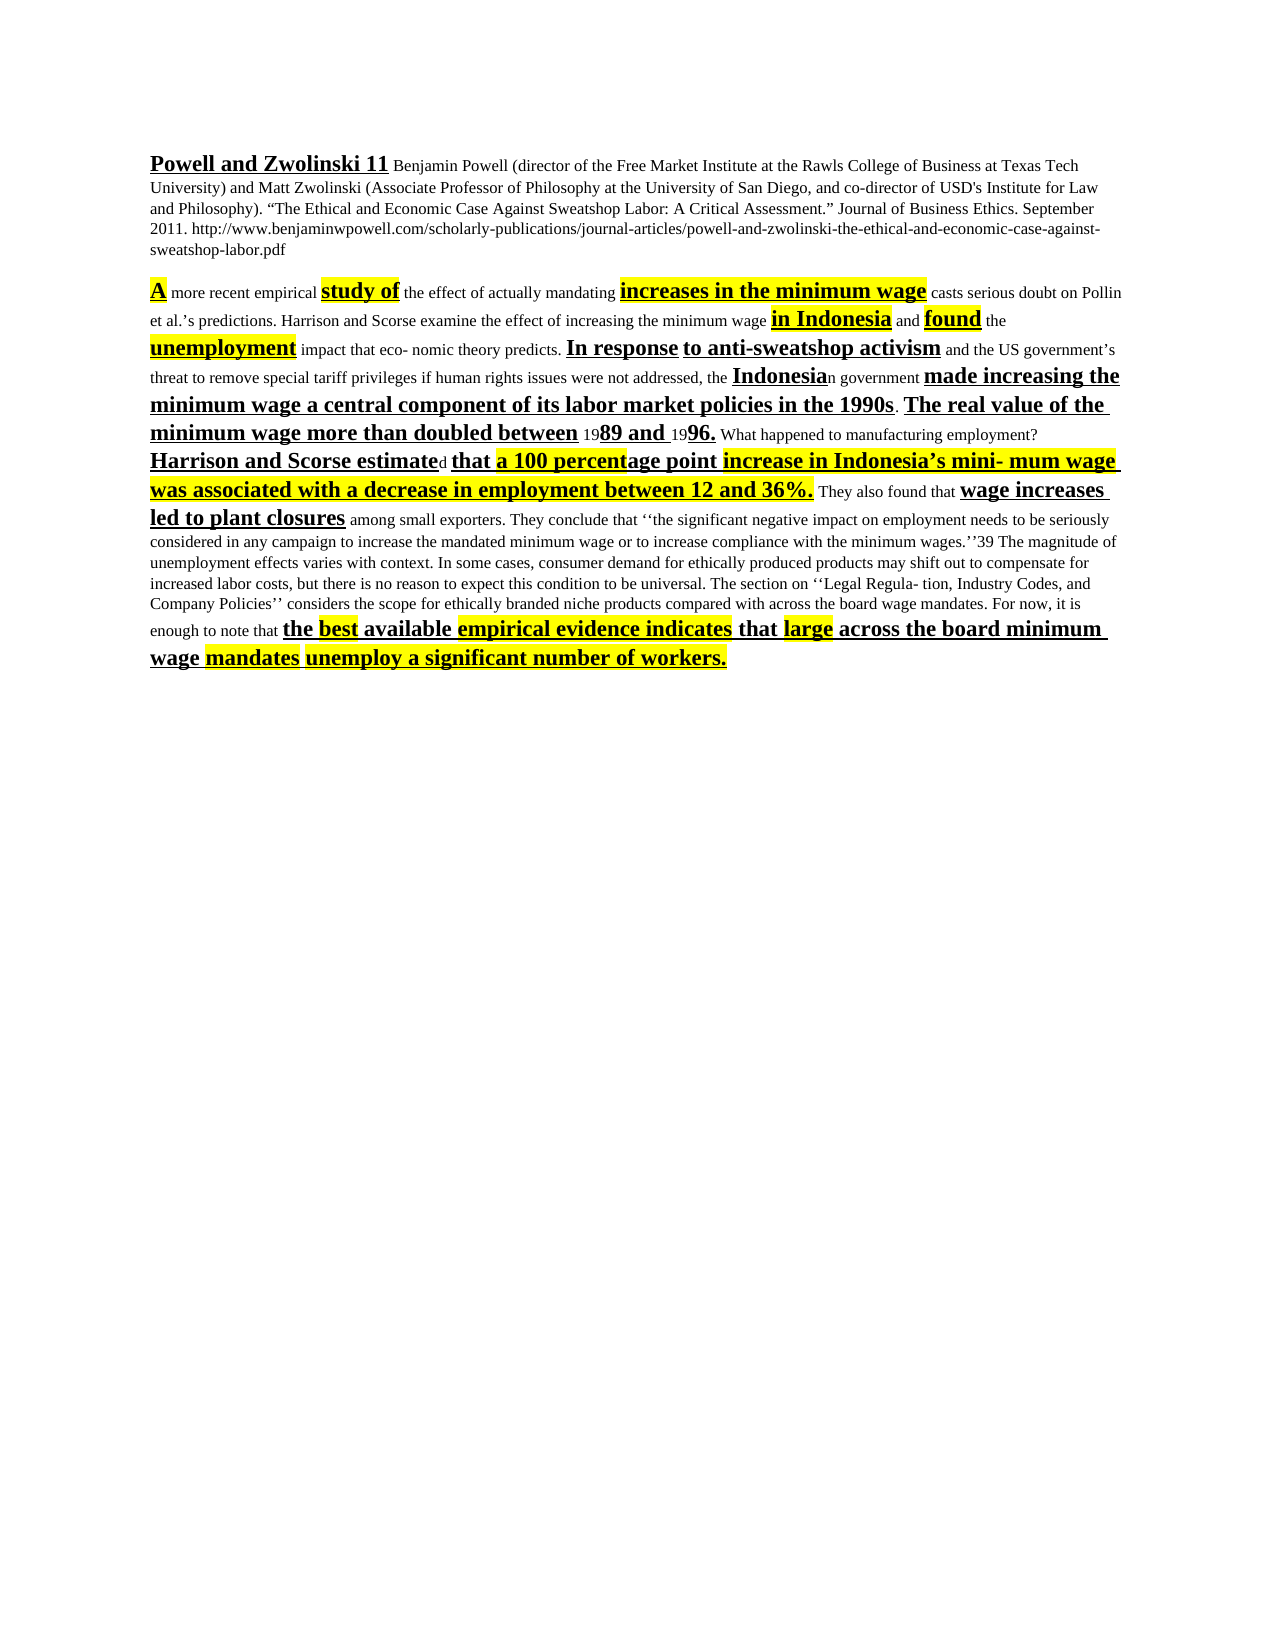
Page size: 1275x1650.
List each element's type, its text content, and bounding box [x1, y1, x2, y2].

text Powell and Zwolinski 11 Benjamin Powell (director of the Free Market Institute at the Rawls College of Business at Texas Tech University) and Matt Zwolinski (Associate Professor of Philosophy at the University of San Diego, and co-director of USD's Institute for Law and Philosophy). “The Ethical and Economic Case Against Sweatshop Labor: A Critical Assessment.” Journal of Business Ethics. September 2011. http://www.benjaminwpowell.com/scholarly-publications/journal-articles/powell-and-zwolinski-the-ethical-and-economic-case-against-sweatshop-labor.pdf [150, 150, 1125, 259]
text A more recent empirical study of the effect of actually mandating increases in the minimum wage casts serious doubt on Pollin et al.’s predictions. Harrison and Scorse examine the effect of increasing the minimum wage in Indonesia and found the unemployment impact that eco- nomic theory predicts. In response to anti-sweatshop activism and the US government’s threat to remove special tariff privileges if human rights issues were not addressed, the Indonesian government made increasing the minimum wage a central component of its labor market policies in the 1990s. The real value of the minimum wage more than doubled between 1989 and 1996. What happened to manufacturing employment? Harrison and Scorse estimated that a 100 percentage point increase in Indonesia’s mini- mum wage was associated with a decrease in employment between 12 and 36%. They also found that wage increases led to plant closures among small exporters. They conclude that ‘‘the significant negative impact on employment needs to be seriously considered in any campaign to increase the mandated minimum wage or to increase compliance with the minimum wages.’’39 The magnitude of unemployment effects varies with context. In some cases, consumer demand for ethically produced products may shift out to compensate for increased labor costs, but there is no reason to expect this condition to be universal. The section on ‘‘Legal Regula- tion, Industry Codes, and Company Policies’’ considers the scope for ethically branded niche products compared with across the board wage mandates. For now, it is enough to note that the best available empirical evidence indicates that large across the board minimum wage mandates unemploy a significant number of workers. [150, 277, 1125, 670]
